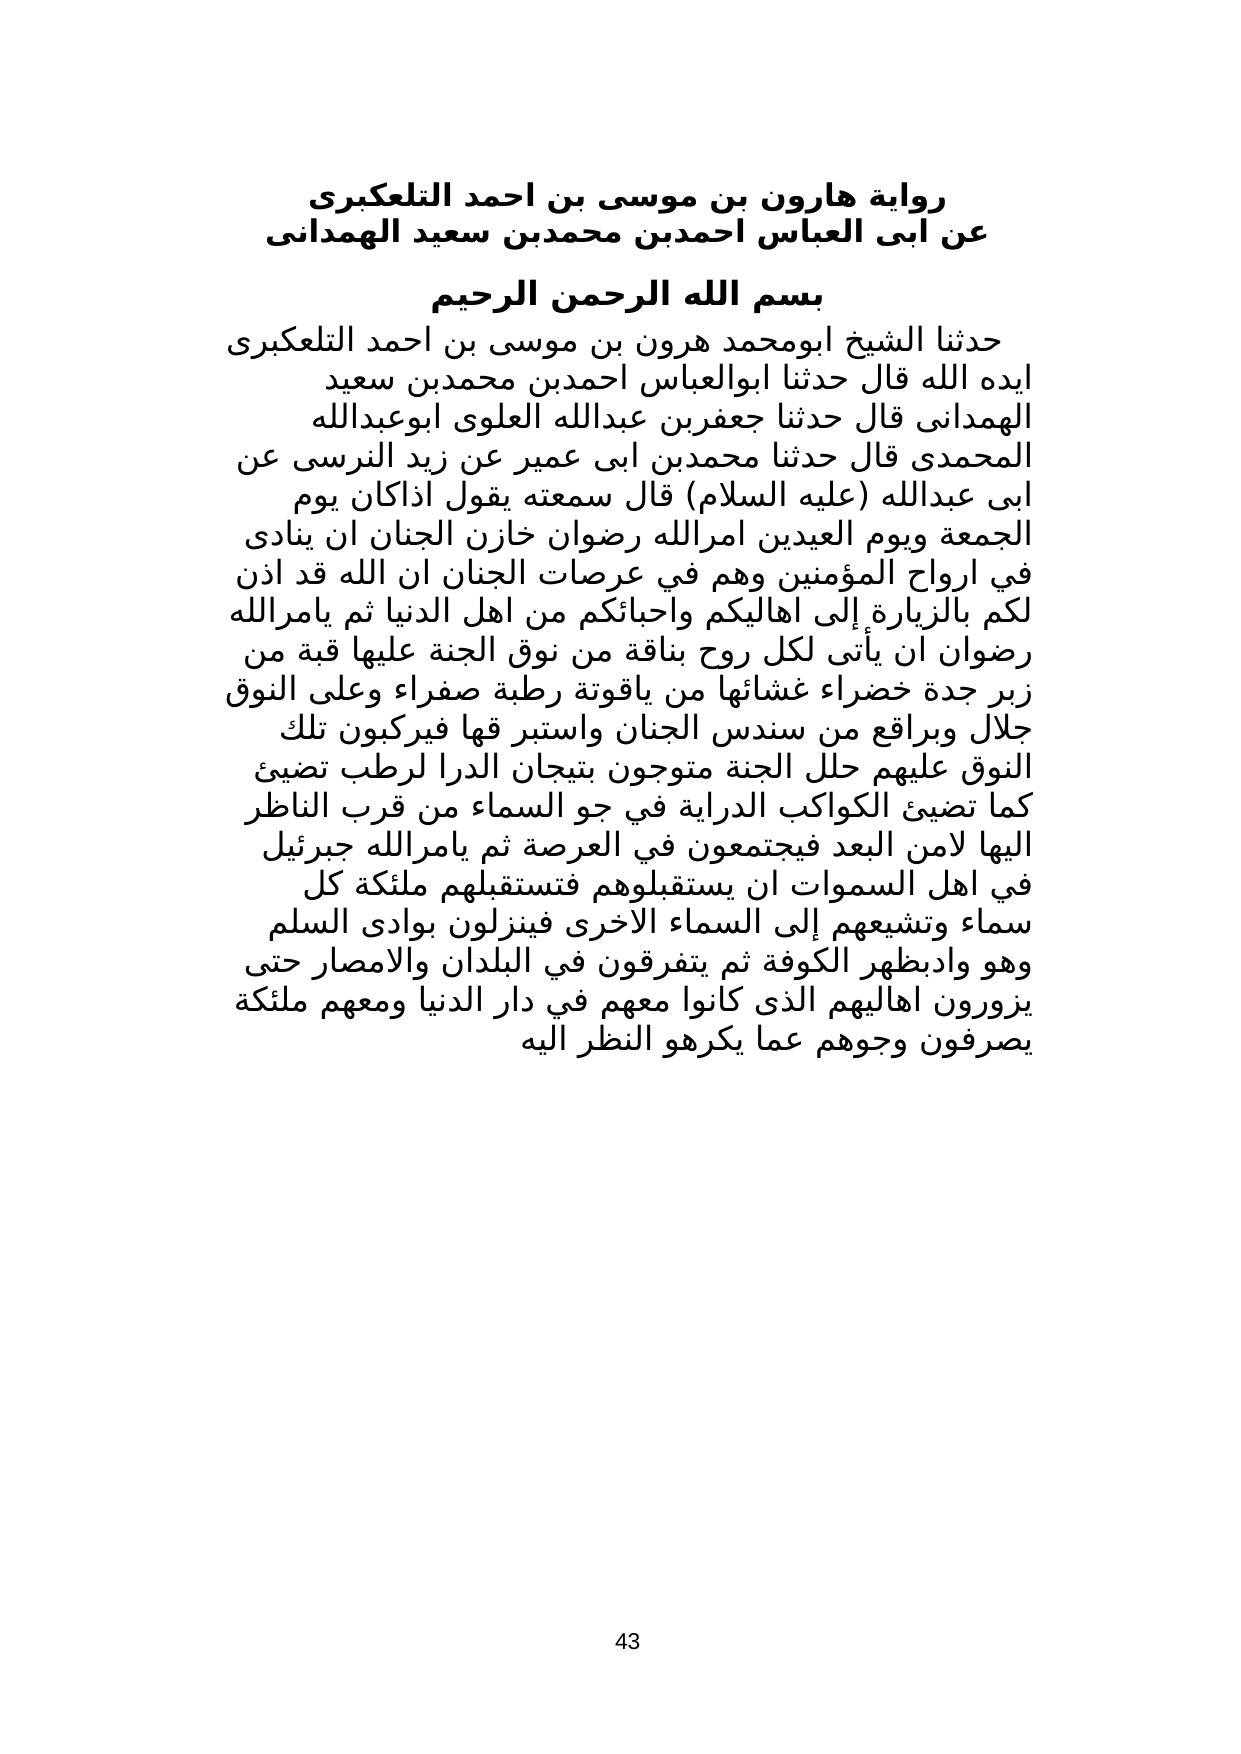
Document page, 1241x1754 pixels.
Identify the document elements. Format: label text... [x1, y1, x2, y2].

text حدثنا الشيخ ابومحمد هرون بن موسى بن احمد التلعكبرى ايده الله قال حدثنا ابوالعباس احمدبن محمدبن سعيد الهمدانى قال حدثنا جعفربن عبدالله العلوى ابوعبدالله المحمدى قال حدثنا محمدبن ابى عمير عن زيد النرسى عن ابى عبدالله (علیه السلام) قال سمعته يقول اذاكان يوم الجمعة ويوم العيدين امرالله رضوان خازن الجنان ان ينادى في ارواح المؤمنين وهم في عرصات الجنان ان الله قد اذن لكم بالزيارة إلى اهاليكم واحبائكم من اهل الدنيا ثم يامرالله رضوان ان يأتى لكل روح بناقة من نوق الجنة عليها قبة من زبر جدة خضراء غشائها من ياقوتة رطبة صفراء وعلى النوق جلال وبراقع من سندس الجنان واستبر قها فيركبون تلك النوق عليهم حلل الجنة متوجون بتيجان الدرا لرطب تضيئ كما تضيئ الكواكب الدراية في جو السماء من قرب الناظر اليها لامن البعد فيجتمعون في العرصة ثم يامرالله جبرئيل في اهل السموات ان يستقبلوهم فتستقبلهم ملئكة كل سماء وتشيعهم إلى السماء الاخرى فينزلون بوادى السلم وهو وادبظهر الكوفة ثم يتفرقون في البلدان والامصار حتى يزورون اهاليهم الذى كانوا معهم في دار الدنيا ومعهم ملئكة يصرفون وجوهم عما يكرهو النظر اليه [222, 320, 1033, 1058]
text عن ابى العباس احمدبن محمدبن سعيد الهمدانى [222, 213, 1033, 250]
text رواية هارون بن موسى بن احمد التلعكبرى [222, 177, 1033, 213]
text بسم الله الرحمن الرحيم [222, 275, 1033, 314]
